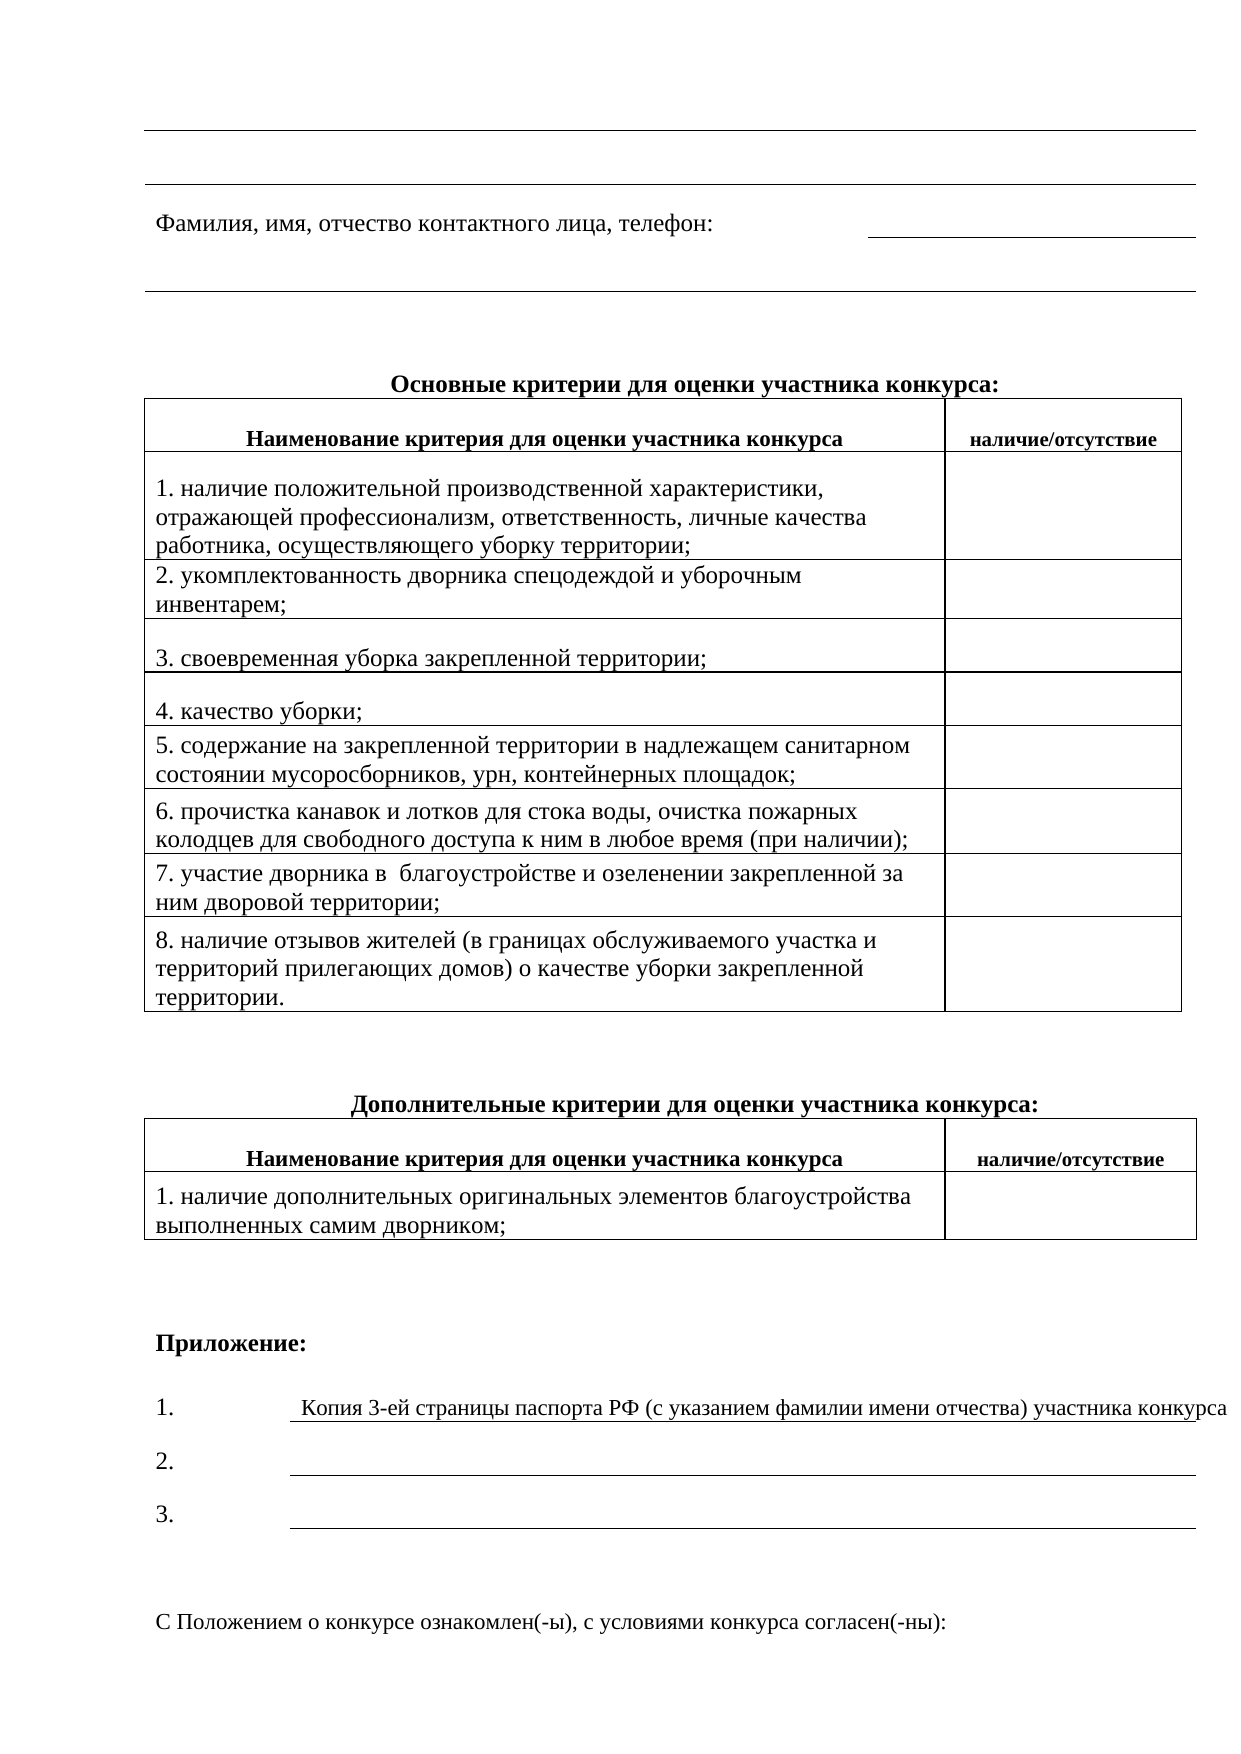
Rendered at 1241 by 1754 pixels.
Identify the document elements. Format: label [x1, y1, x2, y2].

table_header [133, 130, 1196, 1635]
